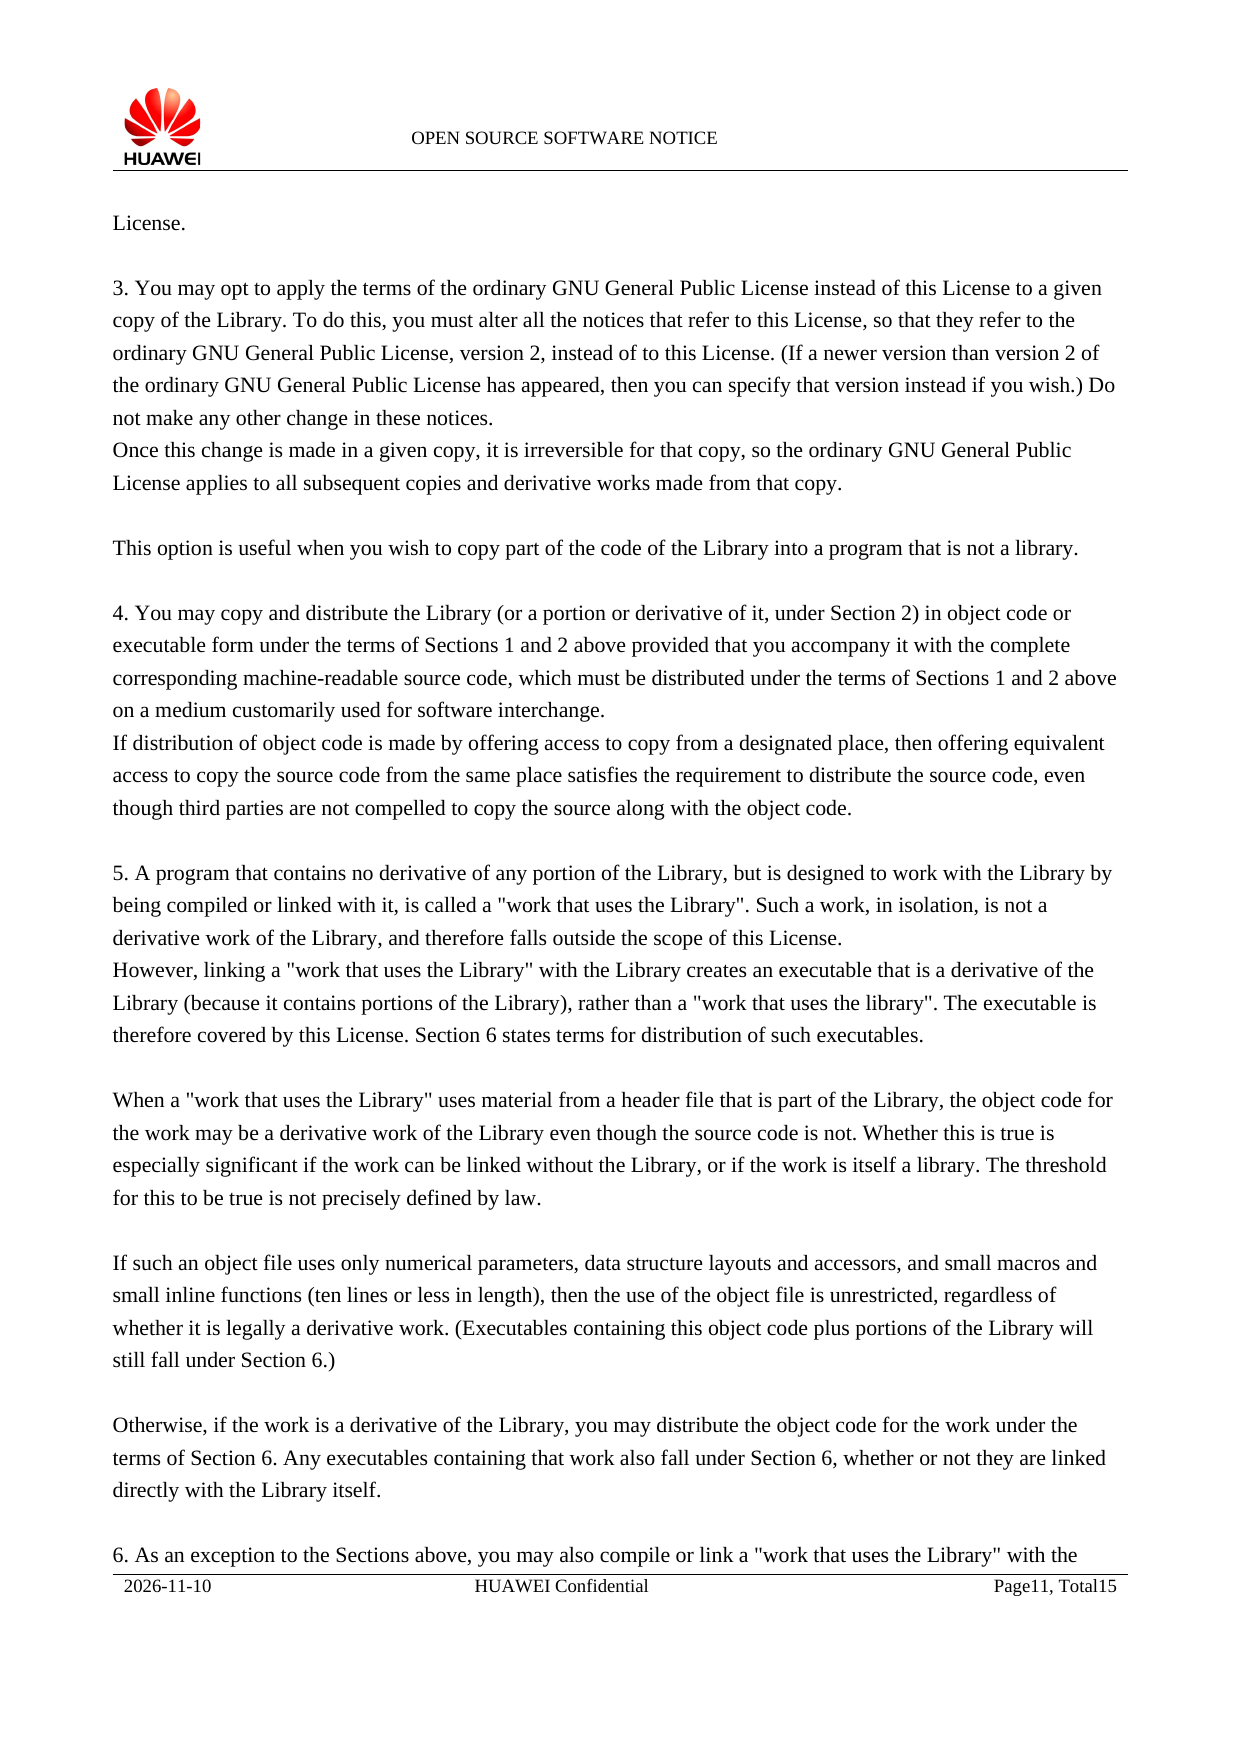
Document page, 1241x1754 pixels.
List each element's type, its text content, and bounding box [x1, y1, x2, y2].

picture [124, 88, 201, 165]
